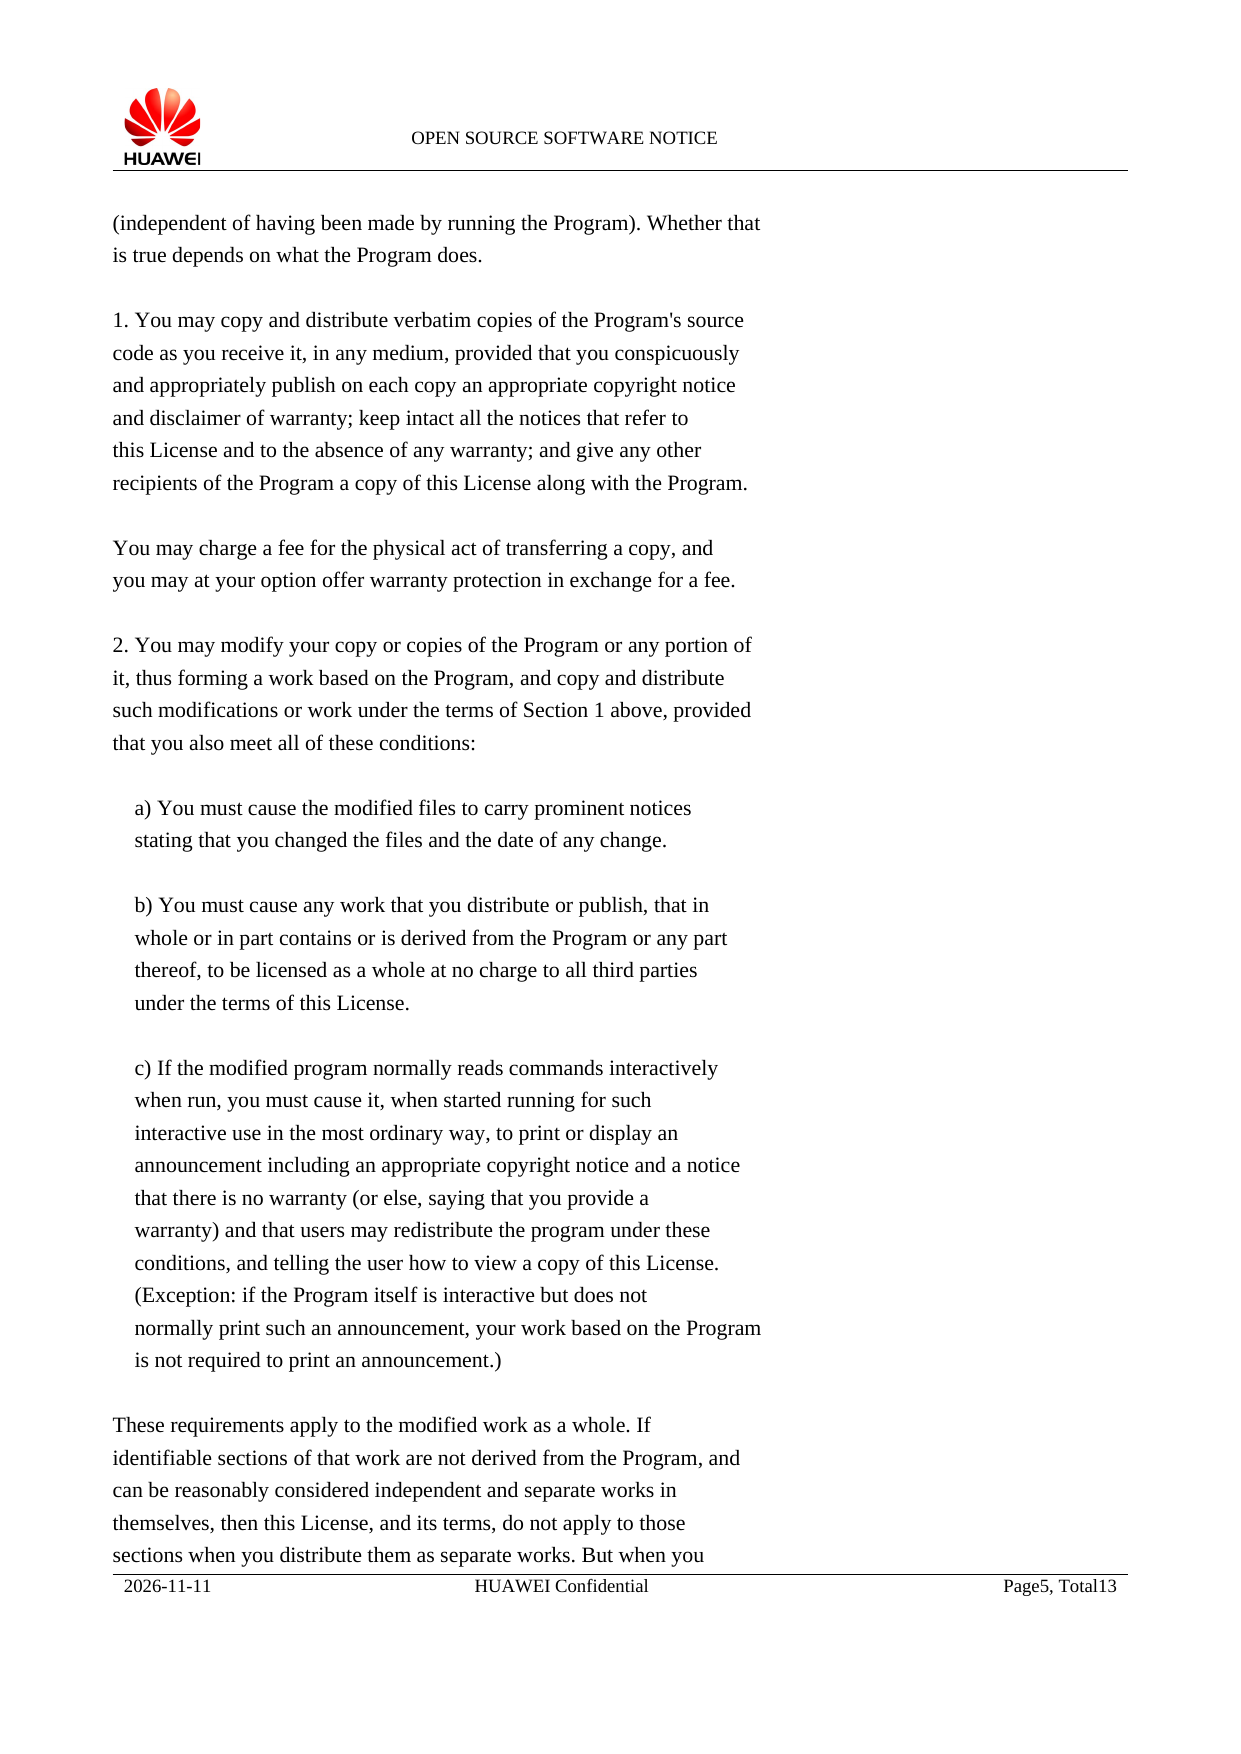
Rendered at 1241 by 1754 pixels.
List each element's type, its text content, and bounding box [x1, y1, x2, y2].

picture [124, 88, 201, 165]
